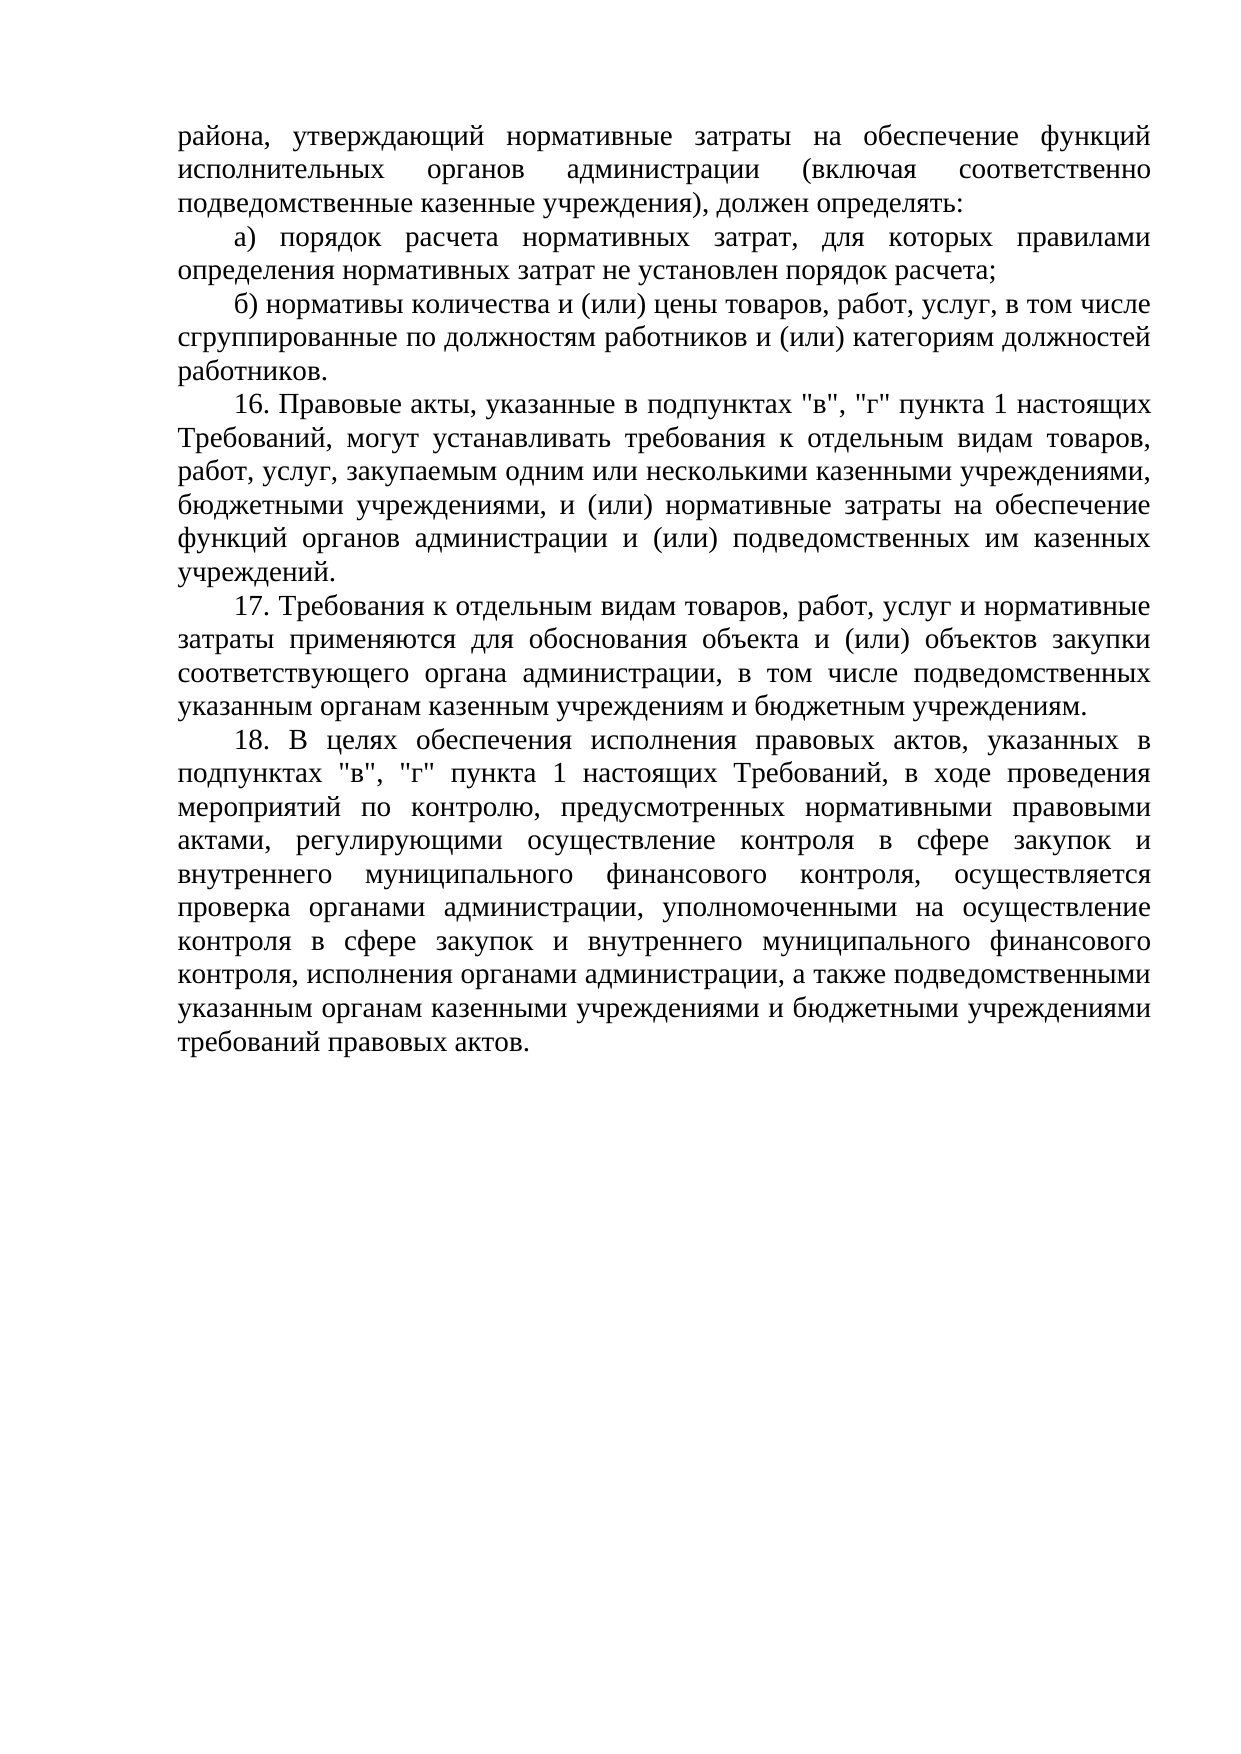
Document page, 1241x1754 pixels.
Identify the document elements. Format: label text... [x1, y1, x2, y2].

text 17. Требования к отдельным видам товаров, работ, услуг и нормативные затраты применяются для обоснования объекта и (или) объектов закупки соответствующего органа администрации, в том числе подведомственных указанным органам казенным учреждениям и бюджетным учреждениям. [177, 588, 1152, 722]
text 16. Правовые акты, указанные в подпунктах "в", "г" пункта 1 настоящих Требований, могут устанавливать требования к отдельным видам товаров, работ, услуг, закупаемым одним или несколькими казенными учреждениями, бюджетными учреждениями, и (или) нормативные затраты на обеспечение функций органов администрации и (или) подведомственных им казенных учреждений. [177, 386, 1152, 588]
text 18. В целях обеспечения исполнения правовых актов, указанных в подпунктах "в", "г" пункта 1 настоящих Требований, в ходе проведения мероприятий по контролю, предусмотренных нормативными правовыми актами, регулирующими осуществление контроля в сфере закупок и внутреннего муниципального финансового контроля, осуществляется проверка органами администрации, уполномоченными на осуществление контроля в сфере закупок и внутреннего муниципального финансового контроля, исполнения органами администрации, а также подведомственными указанным органам казенными учреждениями и бюджетными учреждениями требований правовых актов. [177, 722, 1152, 1057]
text б) нормативы количества и (или) цены товаров, работ, услуг, в том числе сгруппированные по должностям работников и (или) категориям должностей работников. [177, 286, 1152, 386]
text а) порядок расчета нормативных затрат, для которых правилами определения нормативных затрат не установлен порядок расчета; [177, 219, 1152, 286]
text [177, 118, 1152, 219]
